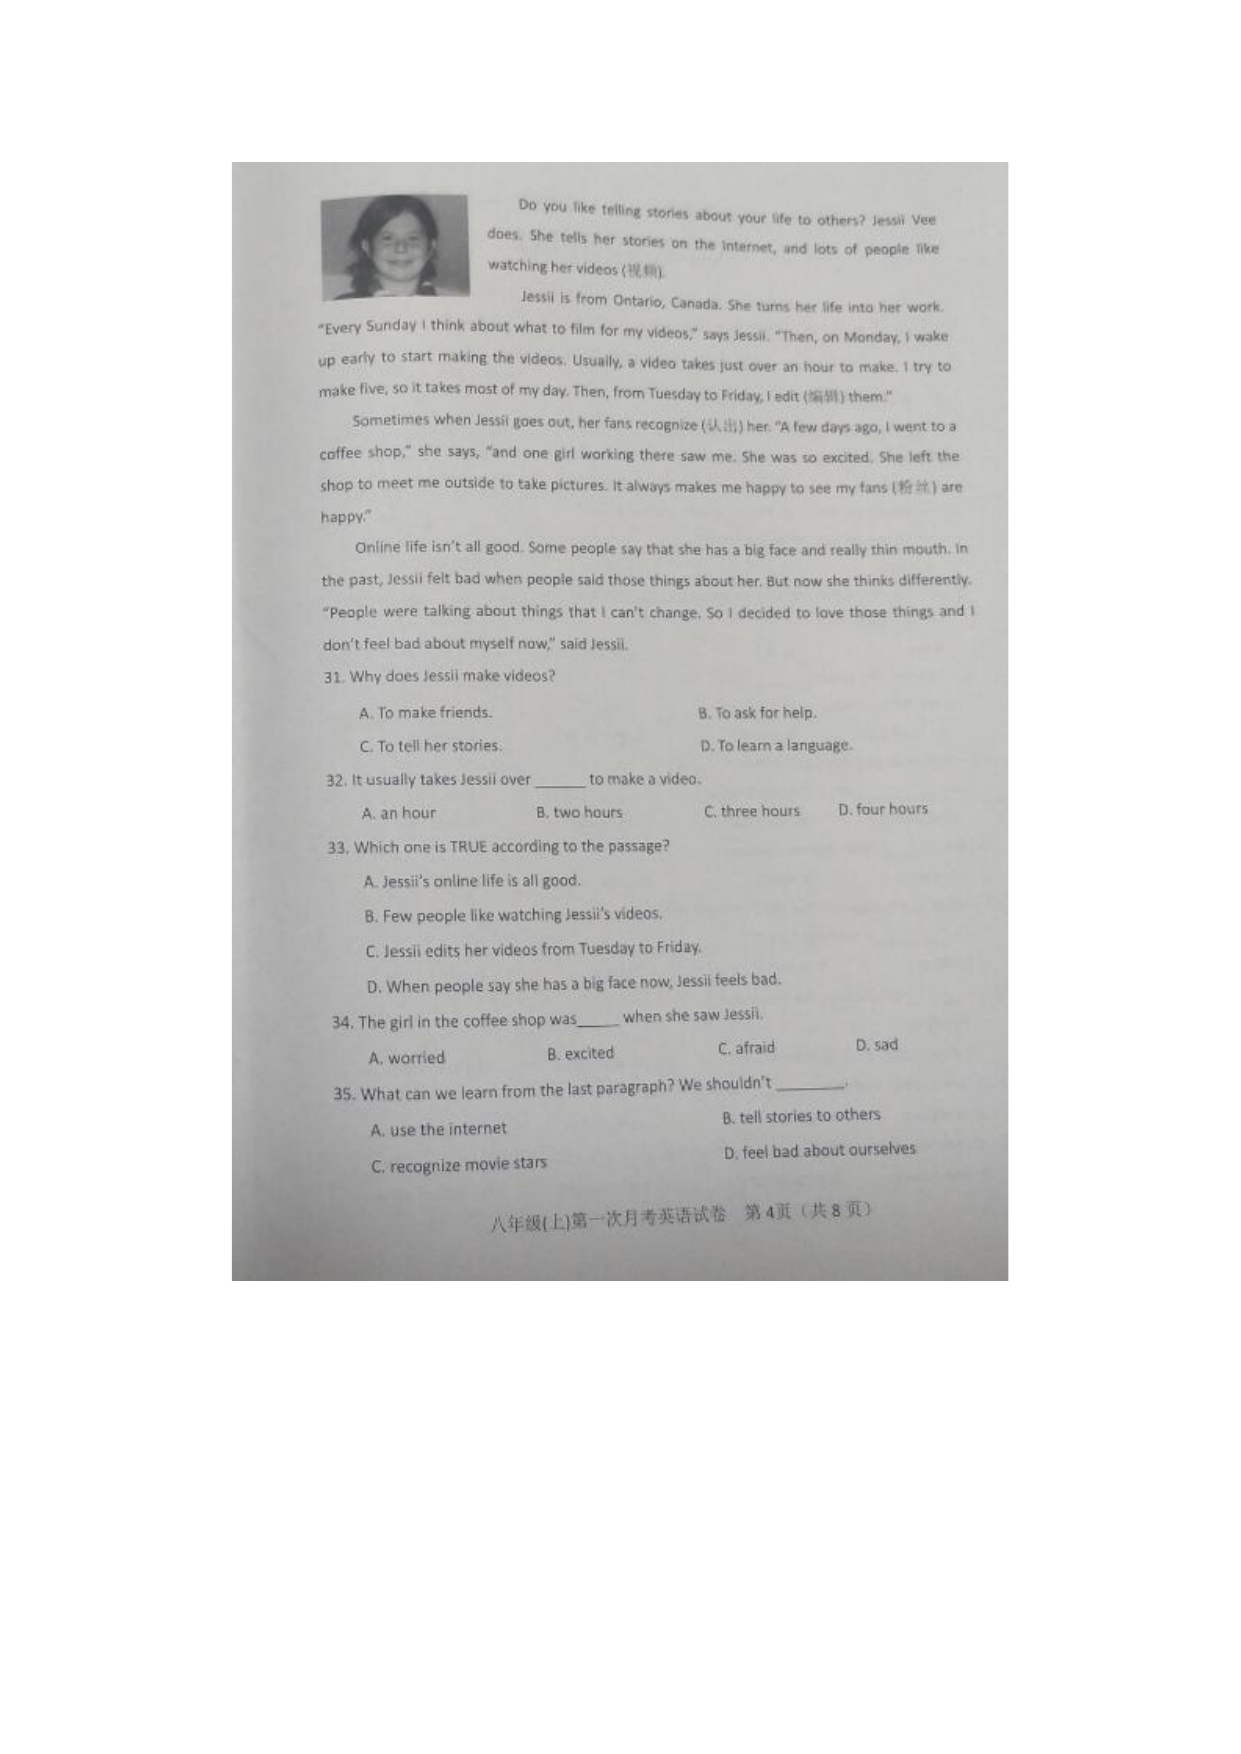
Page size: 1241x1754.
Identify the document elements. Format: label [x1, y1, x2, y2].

picture [231, 162, 1009, 1281]
